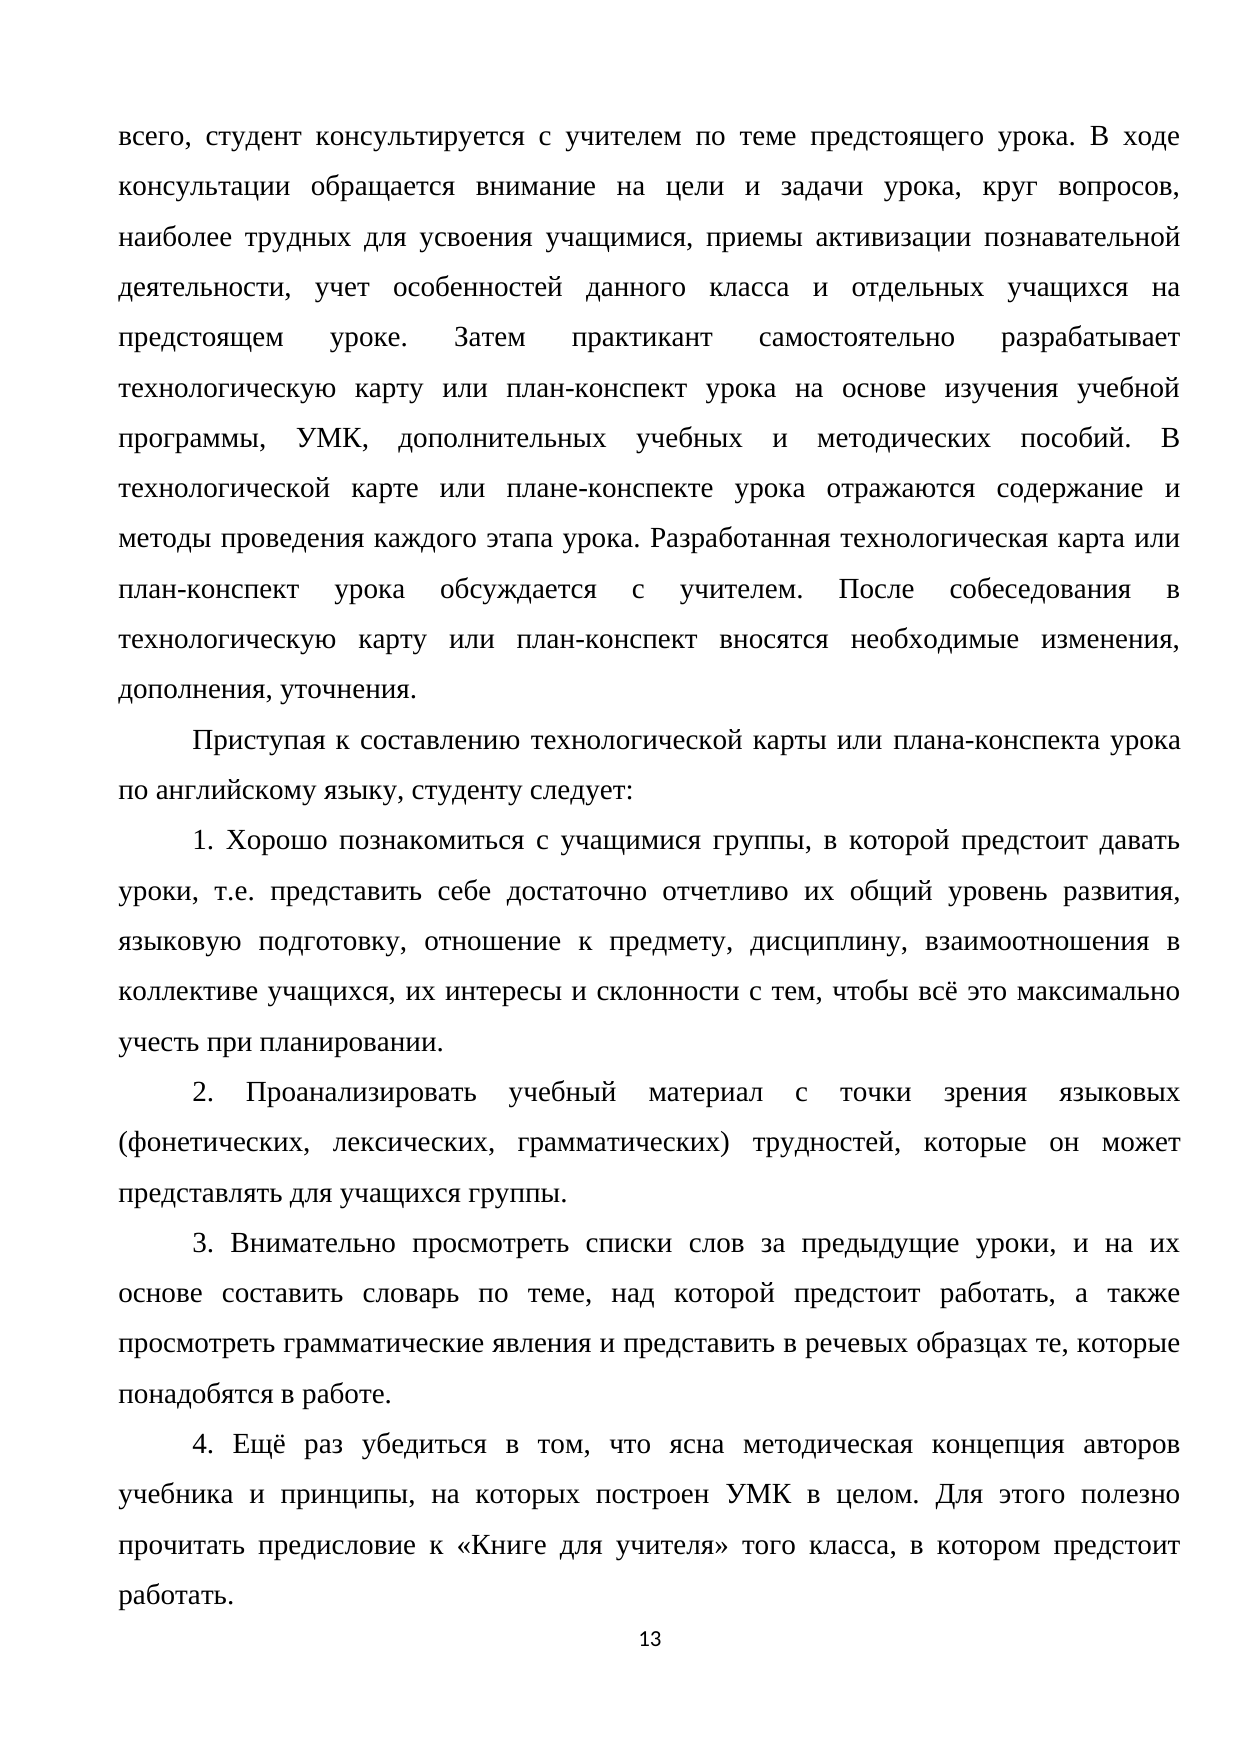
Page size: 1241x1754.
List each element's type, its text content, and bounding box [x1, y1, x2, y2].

text 4. Ещё раз убедиться в том, что ясна методическая концепция авторов учебника и принципы, на которых построен УМК в целом. Для этого полезно прочитать предисловие к «Книге для учителя» того класса, в котором предстоит работать. [118, 1426, 1181, 1611]
text Приступая к составлению технологической карты или плана-конспекта урока по английскому языку, студенту следует: [118, 722, 1181, 806]
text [118, 118, 1181, 705]
text 1. Хорошо познакомиться с учащимися группы, в которой предстоит давать уроки, т.е. представить себе достаточно отчетливо их общий уровень развития, языковую подготовку, отношение к предмету, дисциплину, взаимоотношения в коллективе учащихся, их интересы и склонности с тем, чтобы всё это максимально учесть при планировании. [118, 822, 1181, 1057]
text 2. Проанализировать учебный материал с точки зрения языковых (фонетических, лексических, грамматических) трудностей, которые он может представлять для учащихся группы. [118, 1074, 1181, 1208]
text 3. Внимательно просмотреть списки слов за предыдущие уроки, и на их основе составить словарь по теме, над которой предстоит работать, а также просмотреть грамматические явления и представить в речевых образцах те, которые понадобятся в работе. [118, 1225, 1181, 1409]
